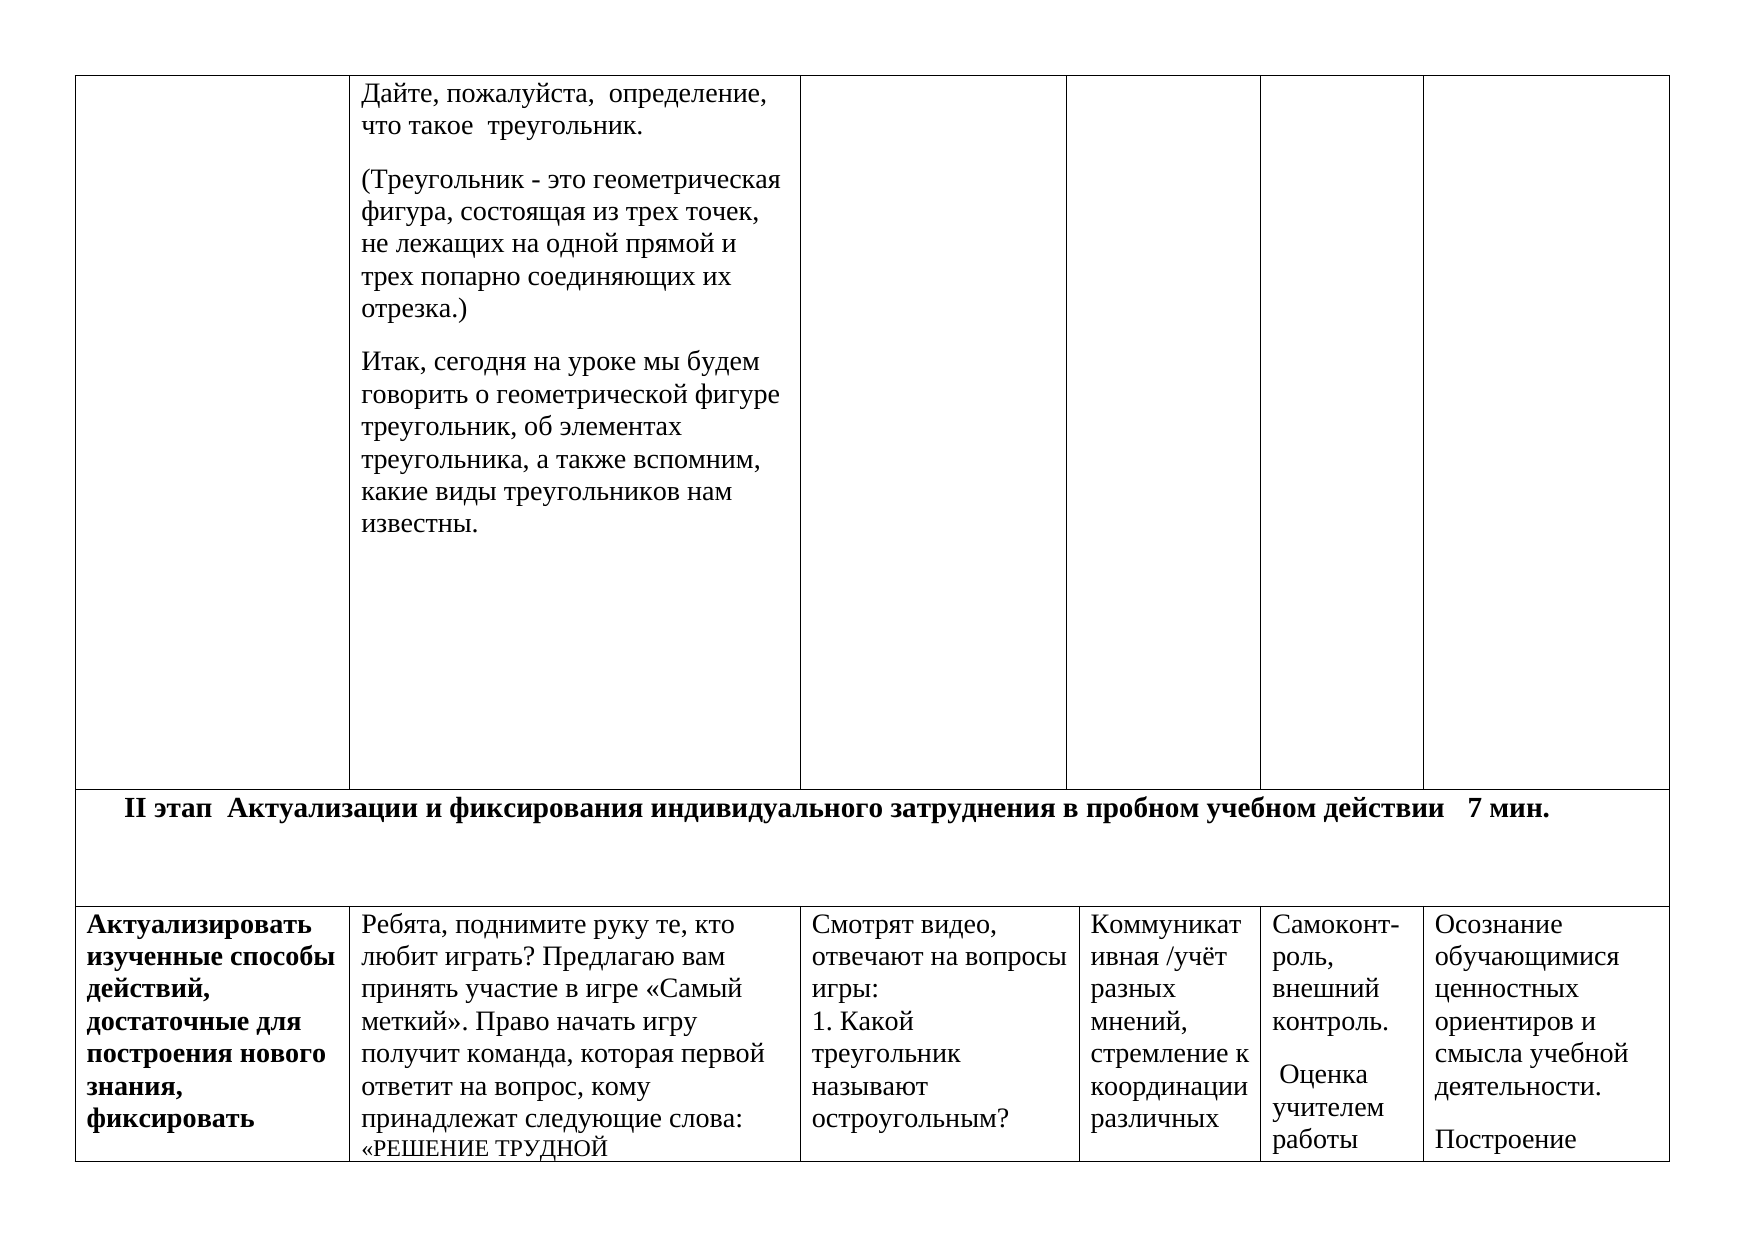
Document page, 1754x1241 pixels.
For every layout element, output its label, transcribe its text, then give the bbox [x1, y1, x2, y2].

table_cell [801, 907, 1079, 1161]
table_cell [1261, 907, 1423, 1161]
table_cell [801, 76, 1066, 789]
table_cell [1424, 76, 1669, 789]
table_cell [350, 907, 800, 1161]
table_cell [76, 907, 349, 1161]
table_cell II этап Актуализации и фиксирования индивидуального затруднения в пробном учебном действии 7 мин. [76, 790, 1669, 906]
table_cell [1261, 76, 1423, 789]
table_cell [350, 76, 800, 789]
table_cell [1080, 907, 1260, 1161]
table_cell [1424, 907, 1669, 1161]
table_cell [76, 76, 349, 789]
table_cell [1067, 76, 1260, 789]
